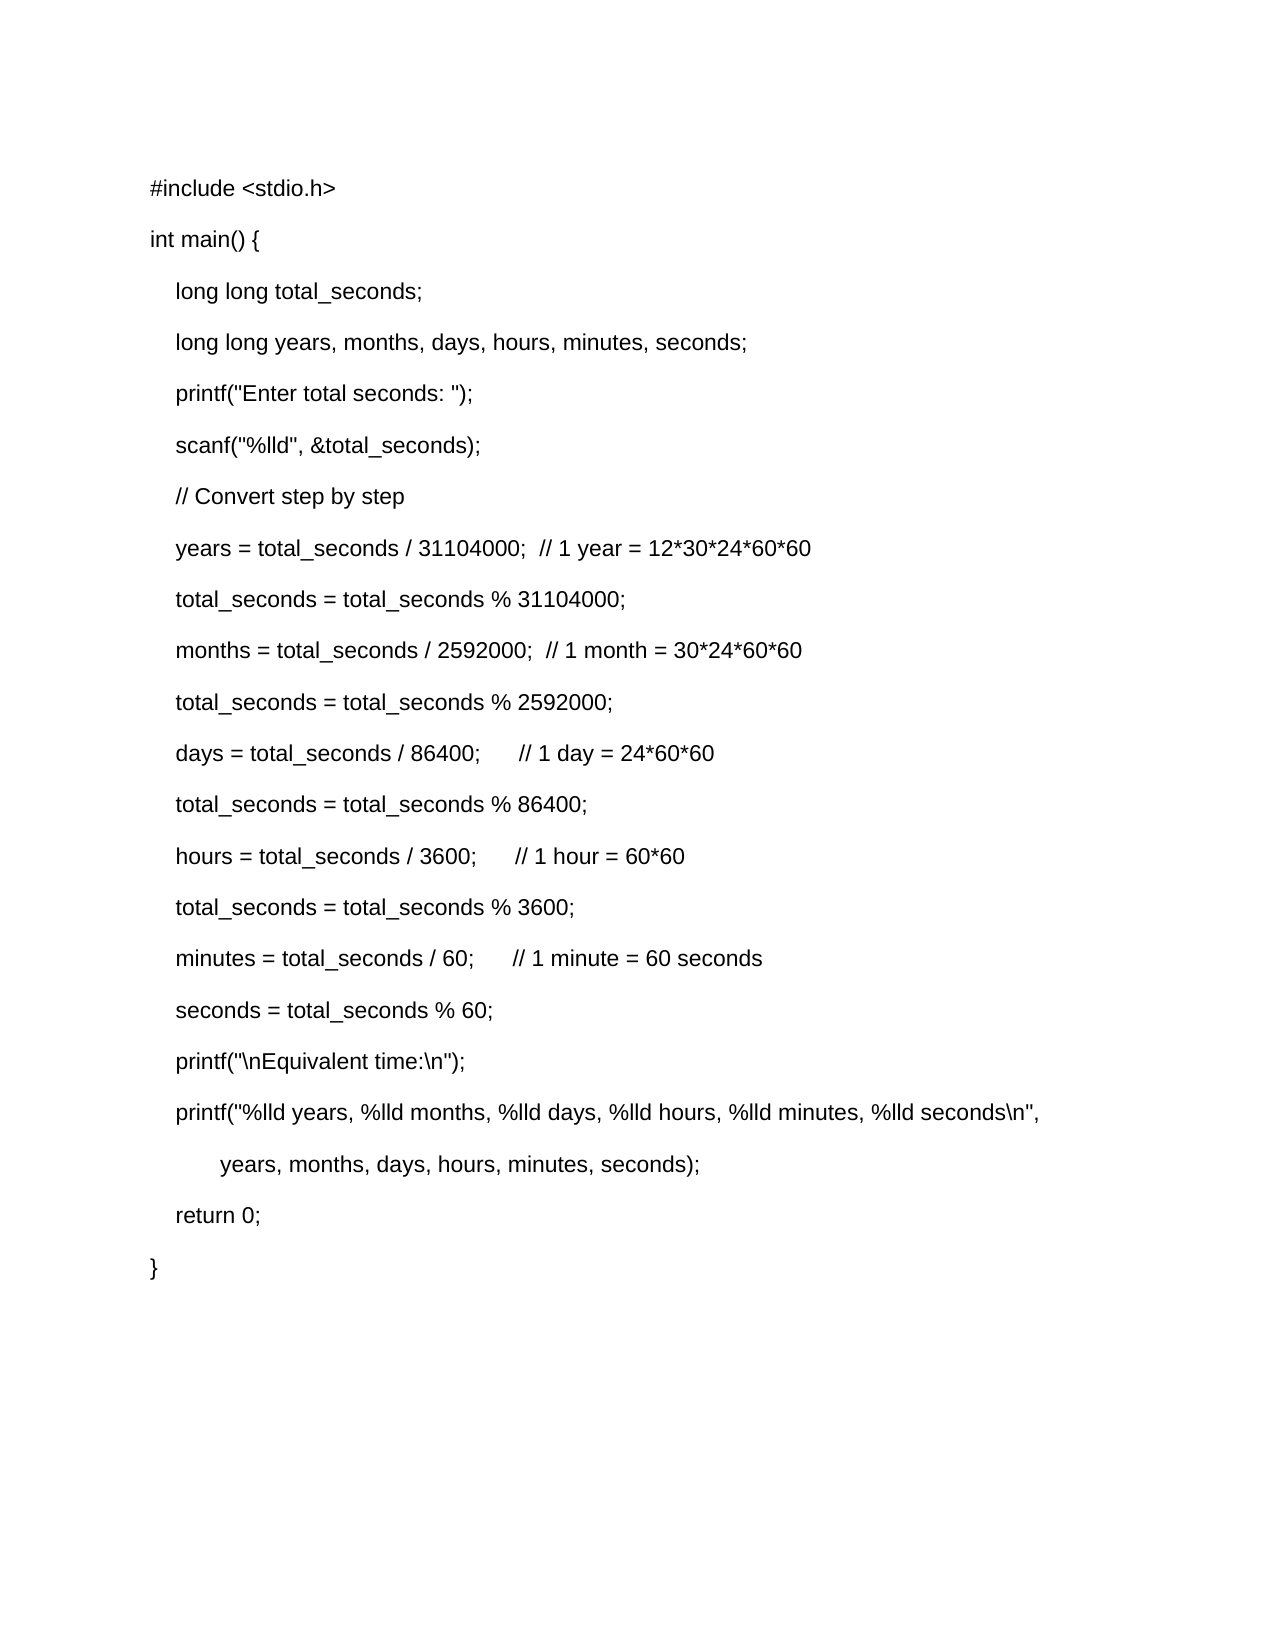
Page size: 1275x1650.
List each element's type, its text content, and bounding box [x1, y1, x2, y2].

text years, months, days, hours, minutes, seconds); [150, 1151, 1125, 1177]
text total_seconds = total_seconds % 3600; [150, 894, 1125, 920]
text months = total_seconds / 2592000; // 1 month = 30*24*60*60 [150, 637, 1125, 663]
text } [150, 1253, 1125, 1280]
text total_seconds = total_seconds % 2592000; [150, 688, 1125, 715]
text years = total_seconds / 31104000; // 1 year = 12*30*24*60*60 [150, 534, 1125, 561]
text minutes = total_seconds / 60; // 1 minute = 60 seconds [150, 945, 1125, 972]
text printf("\nEquivalent time:\n"); [150, 1048, 1125, 1074]
text days = total_seconds / 86400; // 1 day = 24*60*60 [150, 740, 1125, 766]
text int main() { [150, 226, 1125, 253]
text printf("%lld years, %lld months, %lld days, %lld hours, %lld minutes, %lld seconds\n", [150, 1099, 1125, 1126]
text long long total_seconds; [150, 278, 1125, 304]
text seconds = total_seconds % 60; [150, 997, 1125, 1023]
text scanf("%lld", &total_seconds); [150, 432, 1125, 458]
text hours = total_seconds / 3600; // 1 hour = 60*60 [150, 843, 1125, 869]
text return 0; [150, 1202, 1125, 1228]
text // Convert step by step [150, 483, 1125, 509]
text total_seconds = total_seconds % 86400; [150, 791, 1125, 818]
text long long years, months, days, hours, minutes, seconds; [150, 329, 1125, 355]
text #include <stdio.h> [150, 175, 1125, 201]
text printf("Enter total seconds: "); [150, 380, 1125, 407]
text total_seconds = total_seconds % 31104000; [150, 586, 1125, 612]
